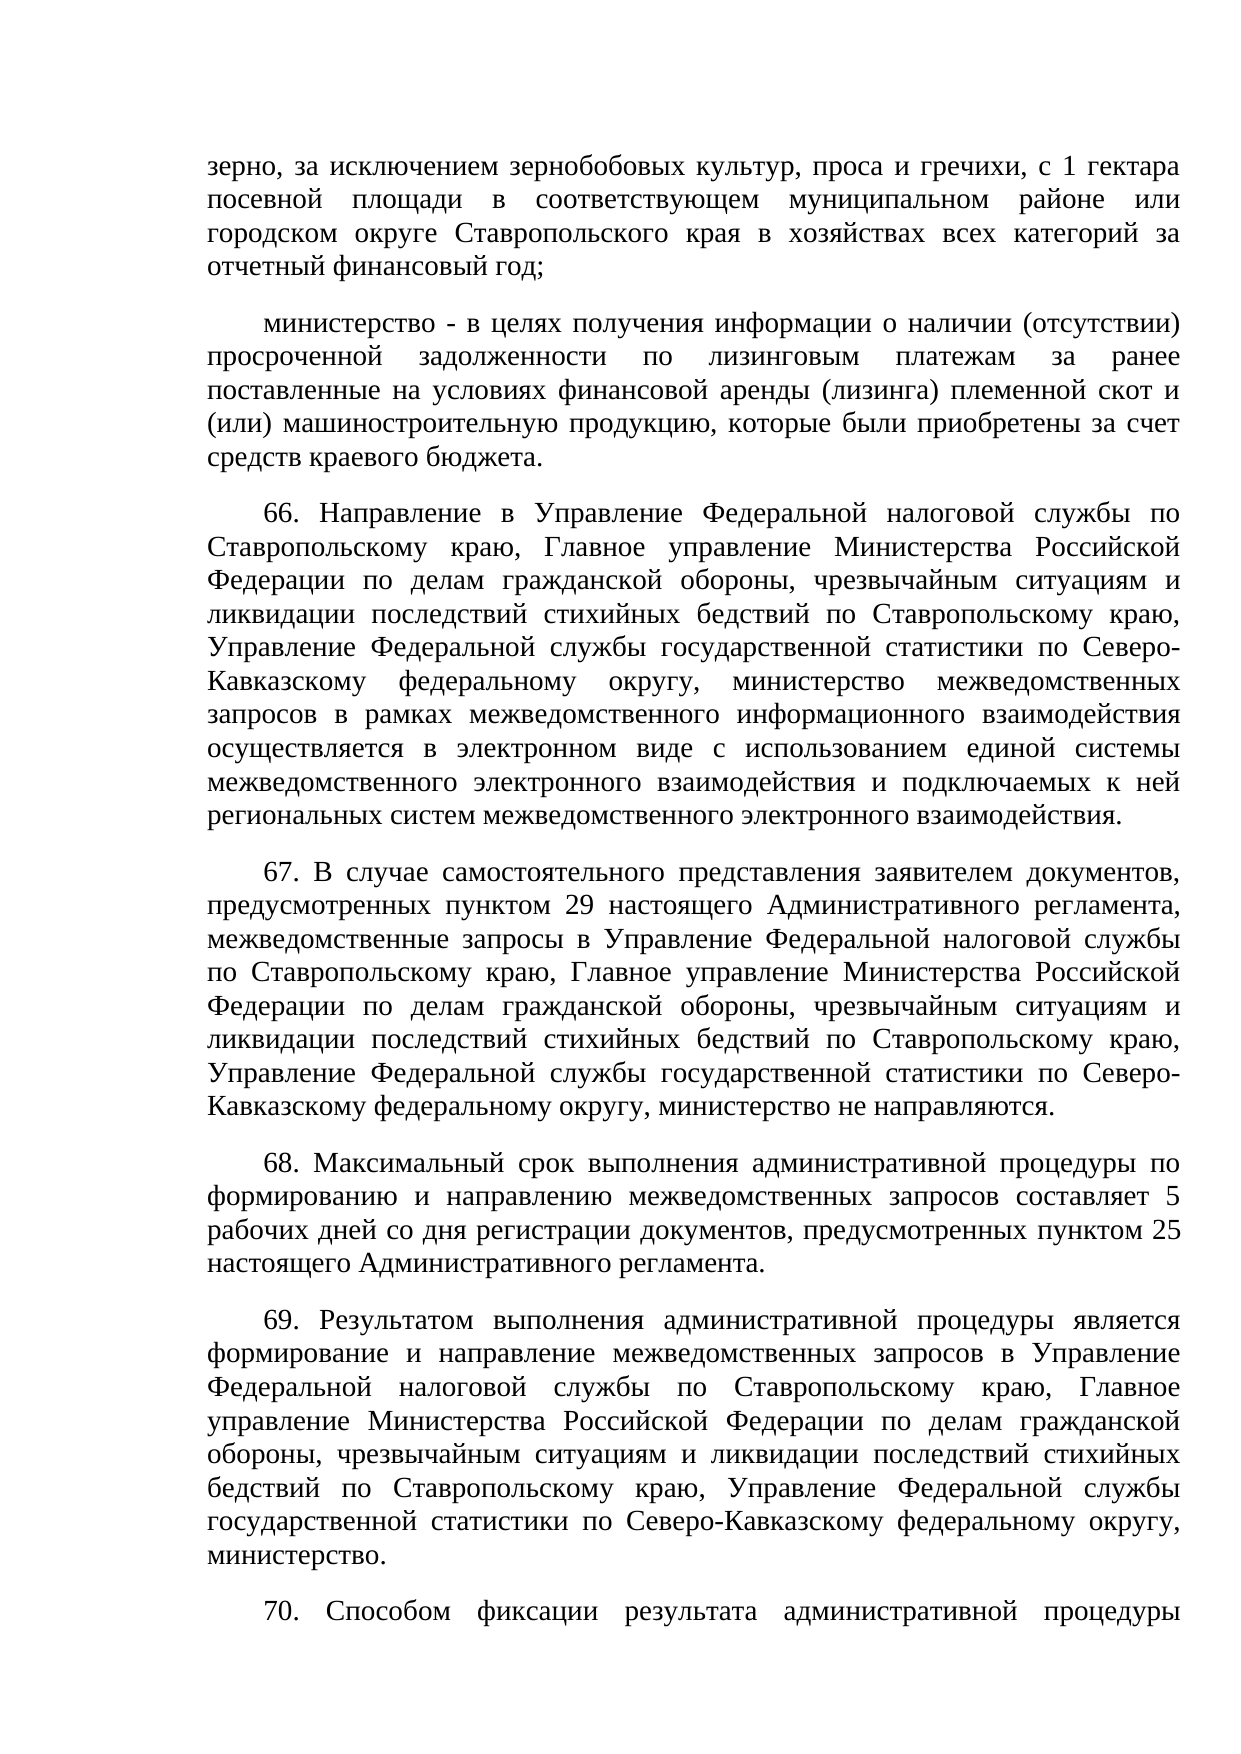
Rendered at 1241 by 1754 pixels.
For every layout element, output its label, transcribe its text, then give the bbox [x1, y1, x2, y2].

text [207, 148, 1181, 282]
text 68. Максимальный срок выполнения административной процедуры по формированию и направлению межведомственных запросов составляет 5 рабочих дней со дня регистрации документов, предусмотренных пунктом 25 настоящего Административного регламента. [207, 1145, 1181, 1279]
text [207, 1593, 1181, 1627]
text министерство - в целях получения информации о наличии (отсутствии) просроченной задолженности по лизинговым платежам за ранее поставленные на условиях финансовой аренды (лизинга) племенной скот и (или) машиностроительную продукцию, которые были приобретены за счет средств краевого бюджета. [207, 305, 1181, 472]
text 69. Результатом выполнения административной процедуры является формирование и направление межведомственных запросов в Управление Федеральной налоговой службы по Ставропольскому краю, Главное управление Министерства Российской Федерации по делам гражданской обороны, чрезвычайным ситуациям и ликвидации последствий стихийных бедствий по Ставропольскому краю, Управление Федеральной службы государственной статистики по Северо-Кавказскому федеральному округу, министерство. [207, 1302, 1181, 1570]
text 66. Направление в Управление Федеральной налоговой службы по Ставропольскому краю, Главное управление Министерства Российской Федерации по делам гражданской обороны, чрезвычайным ситуациям и ликвидации последствий стихийных бедствий по Ставропольскому краю, Управление Федеральной службы государственной статистики по Северо-Кавказскому федеральному округу, министерство межведомственных запросов в рамках межведомственного информационного взаимодействия осуществляется в электронном виде с использованием единой системы межведомственного электронного взаимодействия и подключаемых к ней региональных систем межведомственного электронного взаимодействия. [207, 495, 1181, 831]
text 67. В случае самостоятельного представления заявителем документов, предусмотренных пунктом 29 настоящего Административного регламента, межведомственные запросы в Управление Федеральной налоговой службы по Ставропольскому краю, Главное управление Министерства Российской Федерации по делам гражданской обороны, чрезвычайным ситуациям и ликвидации последствий стихийных бедствий по Ставропольскому краю, Управление Федеральной службы государственной статистики по Северо-Кавказскому федеральному округу, министерство не направляются. [207, 854, 1181, 1122]
